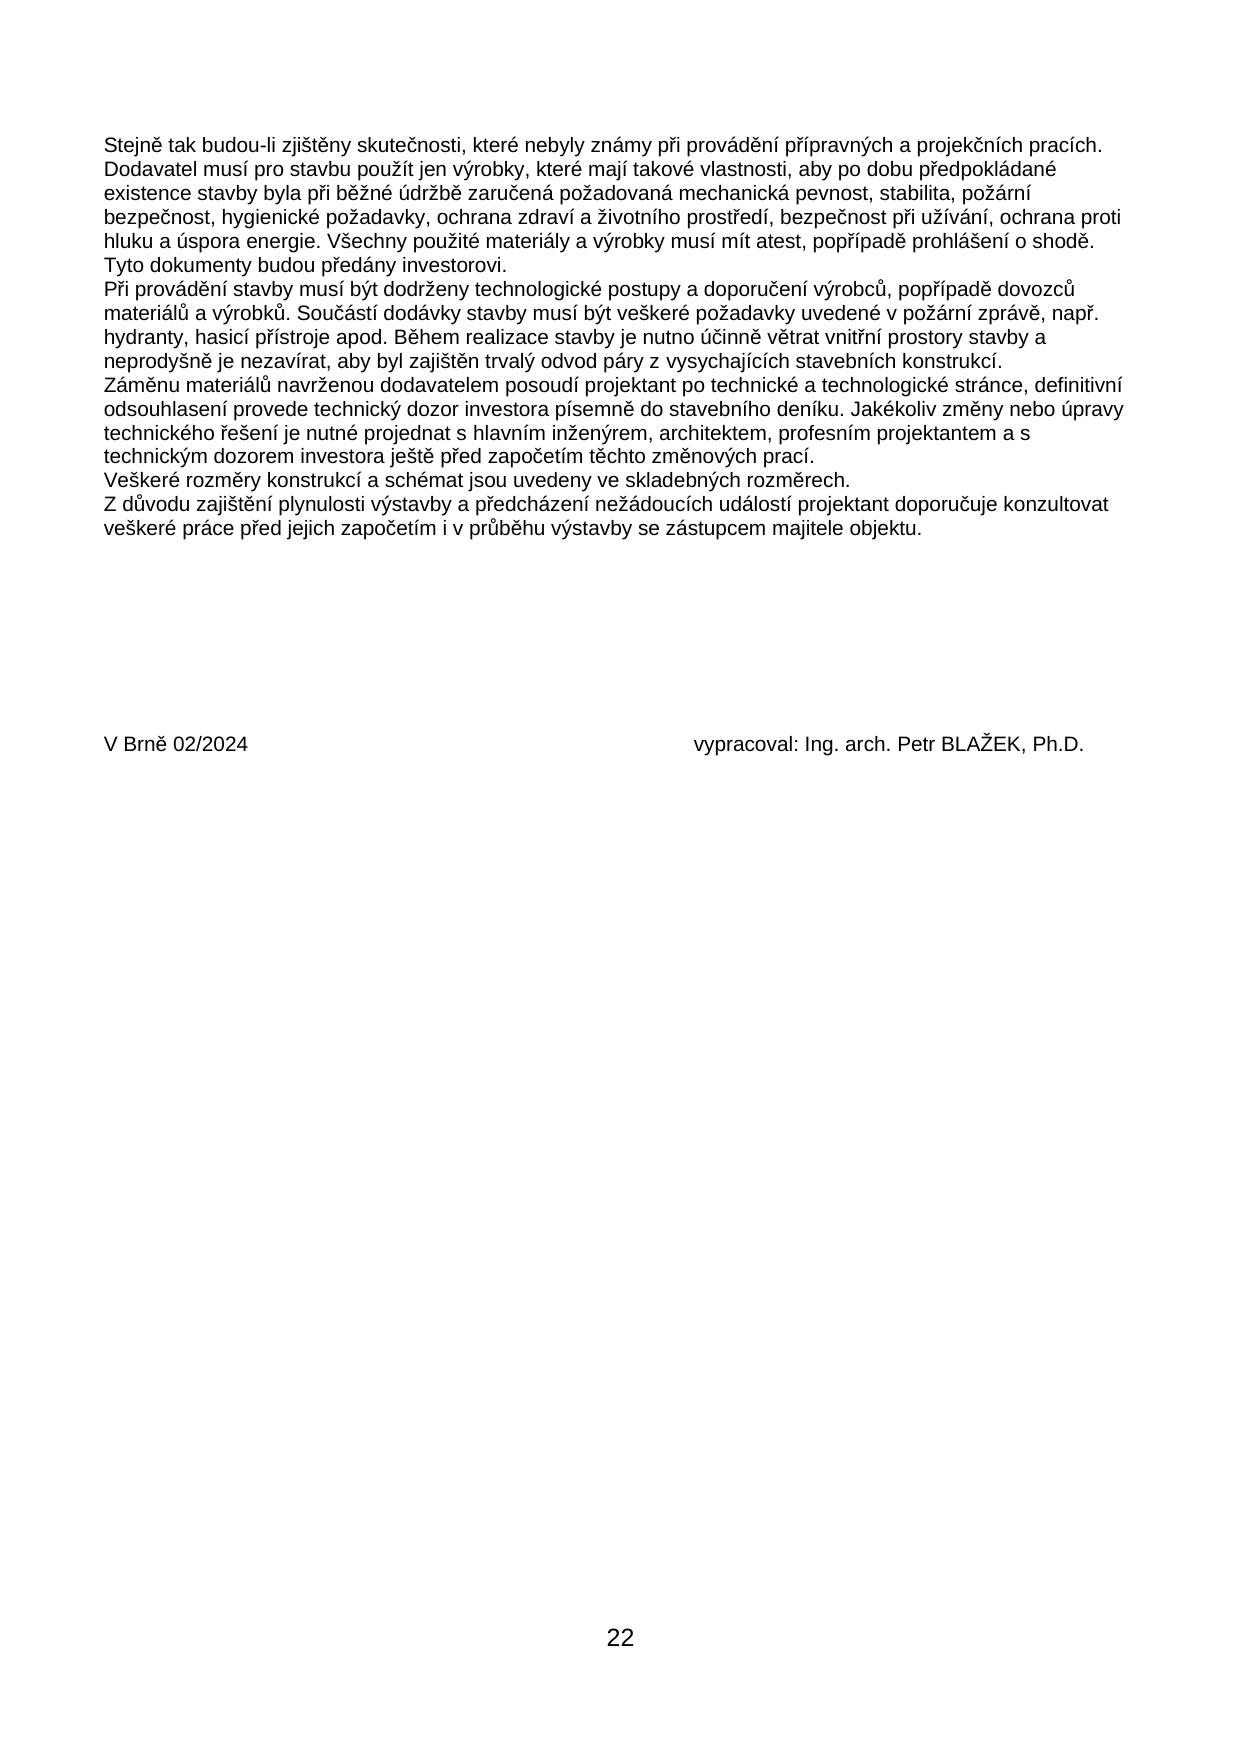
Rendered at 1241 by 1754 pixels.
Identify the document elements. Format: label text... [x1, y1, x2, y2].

text Při provádění stavby musí být dodrženy technologické postupy a doporučení výrobců, popřípadě dovozců materiálů a výrobků. Součástí dodávky stavby musí být veškeré požadavky uvedené v požární zprávě, např. hydranty, hasicí přístroje apod. Během realizace stavby je nutno účinně větrat vnitřní prostory stavby a neprodyšně je nezavírat, aby byl zajištěn trvalý odvod páry z vysychajících stavebních konstrukcí. [103, 277, 1137, 372]
text Dodavatel musí pro stavbu použít jen výrobky, které mají takové vlastnosti, aby po dobu předpokládané existence stavby byla při běžné údržbě zaručená požadovaná mechanická pevnost, stabilita, požární bezpečnost, hygienické požadavky, ochrana zdraví a životního prostředí, bezpečnost při užívání, ochrana proti hluku a úspora energie. Všechny použité materiály a výrobky musí mít atest, popřípadě prohlášení o shodě. Tyto dokumenty budou předány investorovi. [103, 157, 1137, 277]
text Veškeré rozměry konstrukcí a schémat jsou uvedeny ve skladebných rozměrech. [103, 468, 1137, 492]
text V Brně 02/2024 vypracoval: Ing. arch. Petr BLAŽEK, Ph.D. [103, 732, 1137, 756]
text Stejně tak budou-li zjištěny skutečnosti, které nebyly známy při provádění přípravných a projekčních pracích. [103, 133, 1137, 157]
text Z důvodu zajištění plynulosti výstavby a předcházení nežádoucích událostí projektant doporučuje konzultovat veškeré práce před jejich započetím i v průběhu výstavby se zástupcem majitele objektu. [103, 492, 1137, 540]
text Záměnu materiálů navrženou dodavatelem posoudí projektant po technické a technologické stránce, definitivní odsouhlasení provede technický dozor investora písemně do stavebního deníku. Jakékoliv změny nebo úpravy technického řešení je nutné projednat s hlavním inženýrem, architektem, profesním projektantem a s technickým dozorem investora ještě před započetím těchto změnových prací. [103, 372, 1137, 468]
